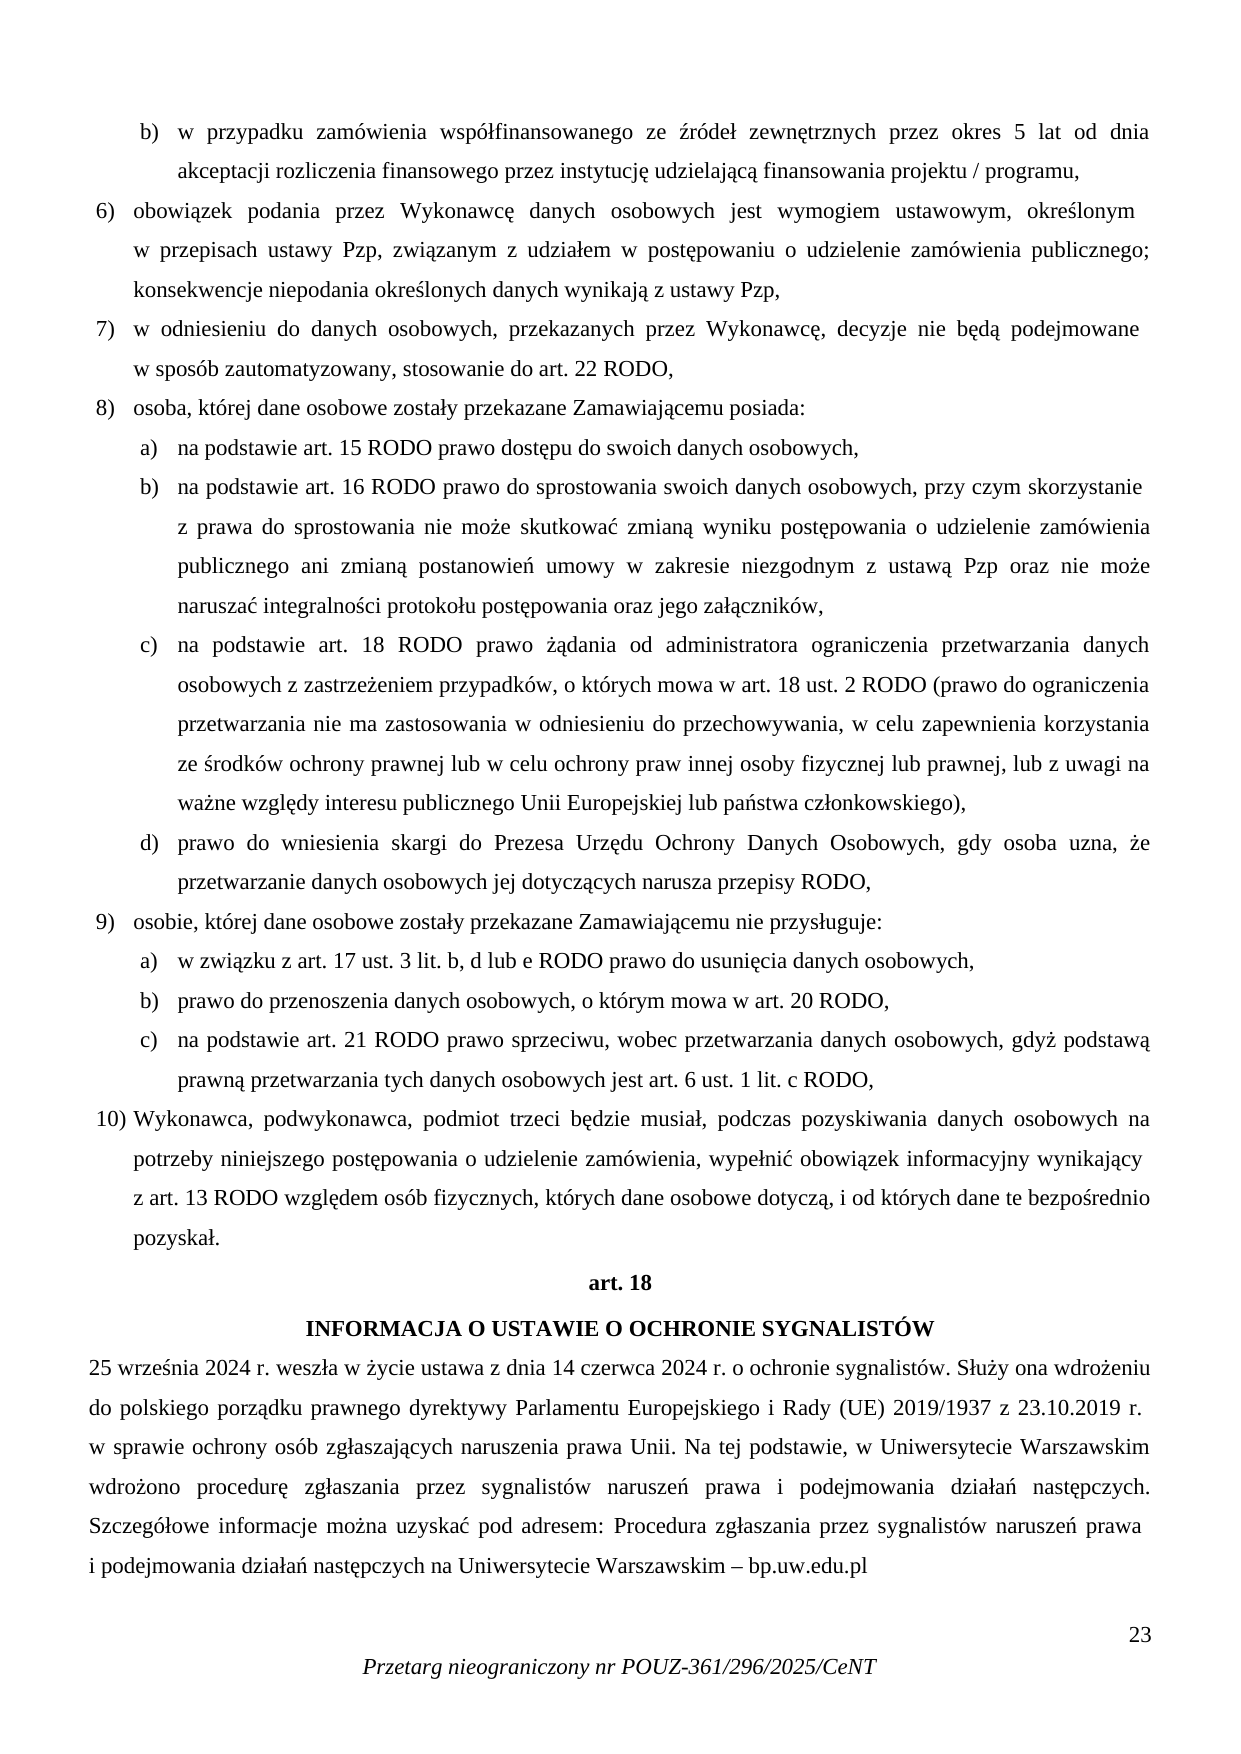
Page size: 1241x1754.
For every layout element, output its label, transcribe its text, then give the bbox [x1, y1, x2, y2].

list prawo do przenoszenia danych osobowych, o którym mowa w art. 20 RODO, [140, 987, 1152, 1013]
list osoba, której dane osobowe zostały przekazane Zamawiającemu posiada: [96, 394, 1152, 421]
list w związku z art. 17 ust. 3 lit. b, d lub e RODO prawo do usunięcia danych osobowych, [140, 947, 1152, 973]
list w przypadku zamówienia współfinansowanego ze źródeł zewnętrznych przez okres 5 lat od dnia akceptacji rozliczenia finansowego przez instytucję udzielającą finansowania projektu / programu, [140, 118, 1152, 184]
list w odniesieniu do danych osobowych, przekazanych przez Wykonawcę, decyzje nie będą podejmowane w sposób zautomatyzowany, stosowanie do art. 22 RODO, [96, 316, 1152, 381]
text 25 września 2024 r. weszła w życie ustawa z dnia 14 czerwca 2024 r. o ochronie sygnalistów. Służy ona wdrożeniu do polskiego porządku prawnego dyrektywy Parlamentu Europejskiego i Rady (UE) 2019/1937 z 23.10.2019 r. w sprawie ochrony osób zgłaszających naruszenia prawa Unii. Na tej podstawie, w Uniwersytecie Warszawskim wdrożono procedurę zgłaszania przez sygnalistów naruszeń prawa i podejmowania działań następczych. Szczegółowe informacje można uzyskać pod adresem: Procedura zgłaszania przez sygnalistów naruszeń prawa i podejmowania działań następczych na Uniwersytecie Warszawskim – bp.uw.edu.pl [89, 1354, 1152, 1578]
list obowiązek podania przez Wykonawcę danych osobowych jest wymogiem ustawowym, określonym w przepisach ustawy Pzp, związanym z udziałem w postępowaniu o udzielenie zamówienia publicznego; konsekwencje niepodania określonych danych wynikają z ustawy Pzp, [96, 197, 1152, 302]
list Wykonawca, podwykonawca, podmiot trzeci będzie musiał, podczas pozyskiwania danych osobowych na potrzeby niniejszego postępowania o udzielenie zamówienia, wypełnić obowiązek informacyjny wynikający z art. 13 RODO względem osób fizycznych, których dane osobowe dotyczą, i od których dane te bezpośrednio pozyskał. [96, 1105, 1152, 1250]
list na podstawie art. 15 RODO prawo dostępu do swoich danych osobowych, [140, 434, 1152, 460]
list prawo do wniesienia skargi do Prezesa Urzędu Ochrony Danych Osobowych, gdy osoba uzna, że przetwarzanie danych osobowych jej dotyczących narusza przepisy RODO, [140, 829, 1152, 894]
text art. 18 [89, 1269, 1152, 1296]
list na podstawie art. 16 RODO prawo do sprostowania swoich danych osobowych, przy czym skorzystanie z prawa do sprostowania nie może skutkować zmianą wyniku postępowania o udzielenie zamówienia publicznego ani zmianą postanowień umowy w zakresie niezgodnym z ustawą Pzp oraz nie może naruszać integralności protokołu postępowania oraz jego załączników, [140, 473, 1152, 618]
text INFORMACJA O USTAWIE O OCHRONIE SYGNALISTÓW [89, 1315, 1152, 1341]
list na podstawie art. 21 RODO prawo sprzeciwu, wobec przetwarzania danych osobowych, gdyż podstawą prawną przetwarzania tych danych osobowych jest art. 6 ust. 1 lit. c RODO, [140, 1026, 1152, 1092]
list na podstawie art. 18 RODO prawo żądania od administratora ograniczenia przetwarzania danych osobowych z zastrzeżeniem przypadków, o których mowa w art. 18 ust. 2 RODO (prawo do ograniczenia przetwarzania nie ma zastosowania w odniesieniu do przechowywania, w celu zapewnienia korzystania ze środków ochrony prawnej lub w celu ochrony praw innej osoby fizycznej lub prawnej, lub z uwagi na ważne względy interesu publicznego Unii Europejskiej lub państwa członkowskiego), [140, 631, 1152, 816]
list osobie, której dane osobowe zostały przekazane Zamawiającemu nie przysługuje: [96, 908, 1152, 934]
